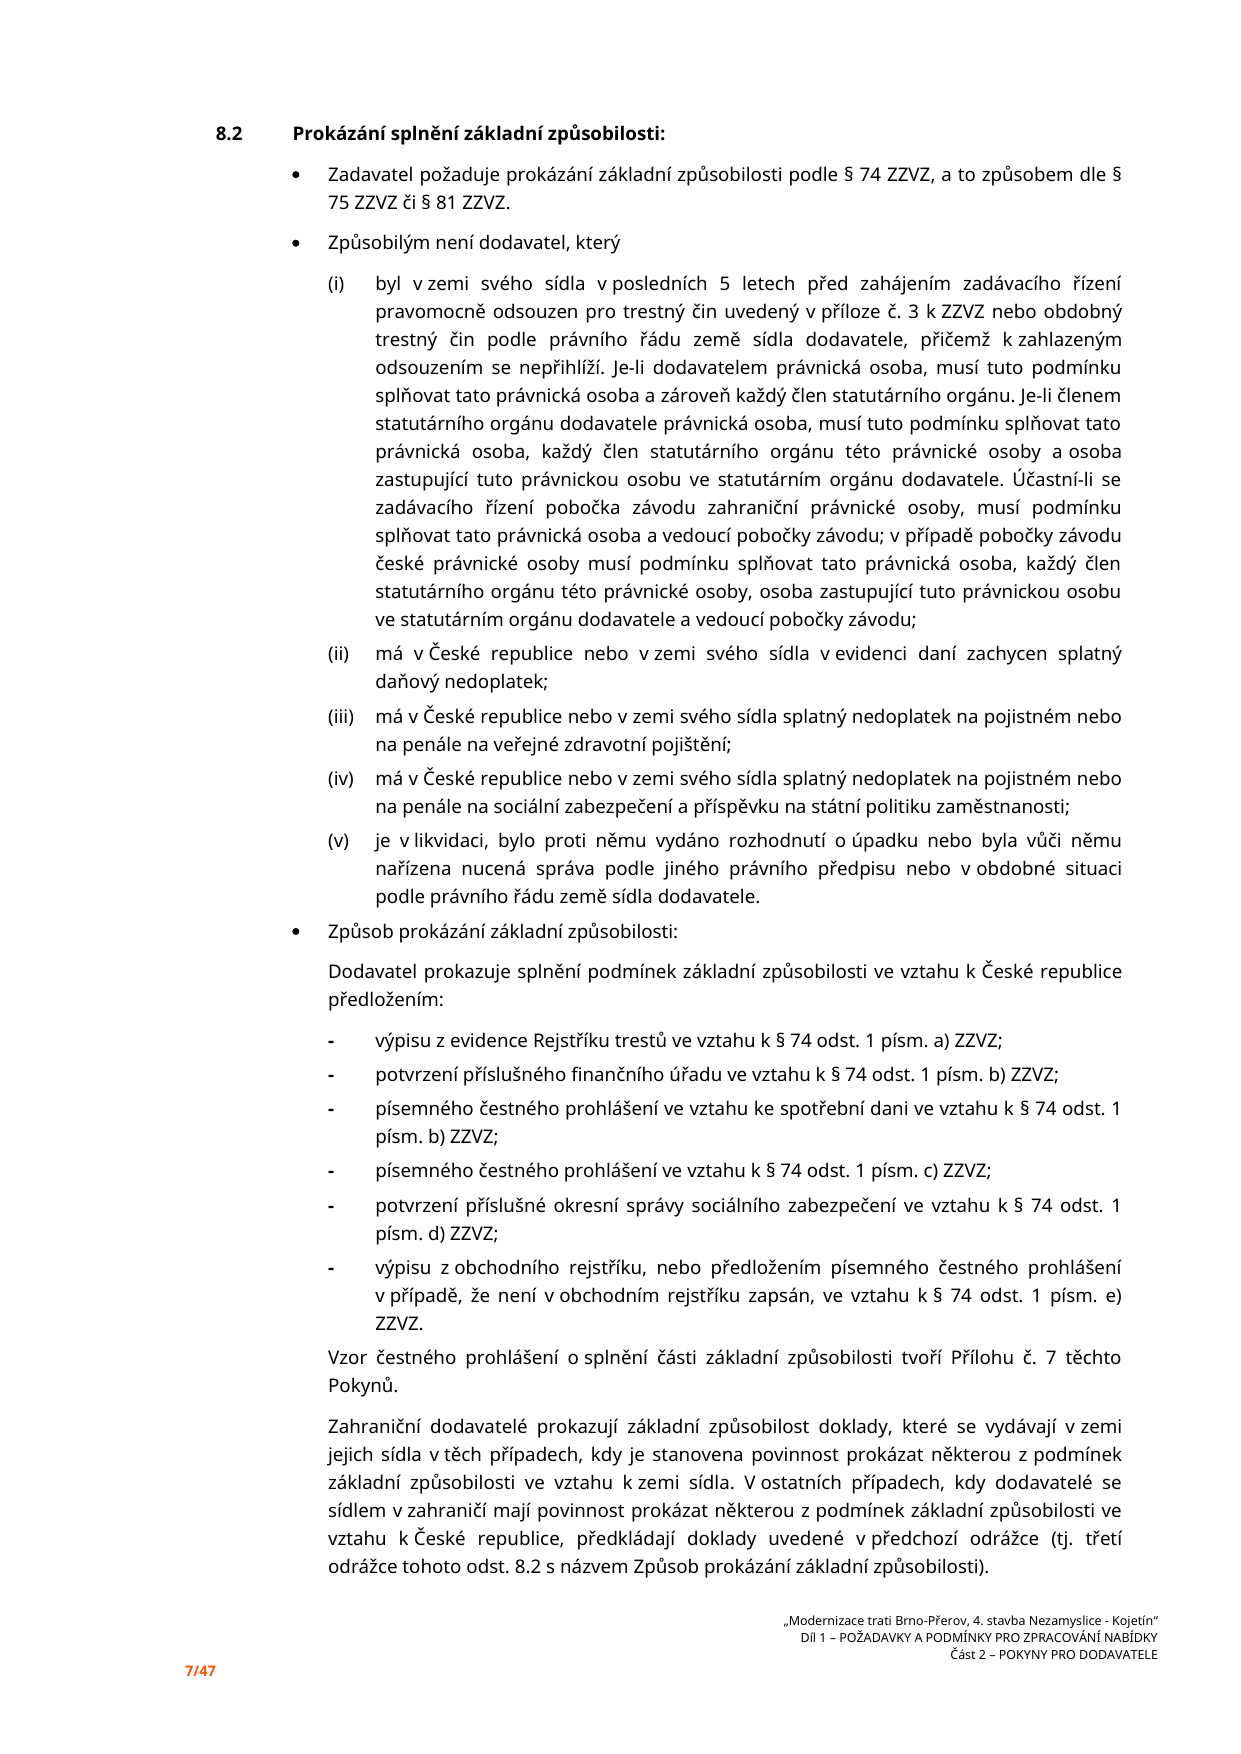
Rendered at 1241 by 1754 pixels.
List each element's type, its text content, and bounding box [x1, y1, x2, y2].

text Způsobilým není dodavatel, který [292, 230, 1122, 255]
text výpisu z evidence Rejstříku trestů ve vztahu k § 74 odst. 1 písm. a) ZZVZ; [328, 1027, 1122, 1052]
text Dodavatel prokazuje splnění podmínek základní způsobilosti ve vztahu k České republice předložením: [328, 958, 1122, 1012]
text písemného čestného prohlášení ve vztahu ke spotřební dani ve vztahu k § 74 odst. 1 písm. b) ZZVZ; [328, 1096, 1122, 1149]
text výpisu z obchodního rejstříku, nebo předložením písemného čestného prohlášení v případě, že není v obchodním rejstříku zapsán, ve vztahu k § 74 odst. 1 písm. e) ZZVZ. [328, 1254, 1122, 1336]
text Vzor čestného prohlášení o splnění části základní způsobilosti tvoří Přílohu č. 7 těchto Pokynů. [328, 1345, 1122, 1398]
text Prokázání splnění základní způsobilosti: [216, 121, 1122, 146]
text potvrzení příslušného finančního úřadu ve vztahu k § 74 odst. 1 písm. b) ZZVZ; [328, 1061, 1122, 1087]
text byl v zemi svého sídla v posledních 5 letech před zahájením zadávacího řízení pravomocně odsouzen pro trestný čin uvedený v příloze č. 3 k ZZVZ nebo obdobný trestný čin podle právního řádu země sídla dodavatele, přičemž k zahlazeným odsouzením se nepřihlíží. Je-li dodavatelem právnická osoba, musí tuto podmínku splňovat tato právnická osoba a zároveň každý člen statutárního orgánu. Je-li členem statutárního orgánu dodavatele právnická osoba, musí tuto podmínku splňovat tato právnická osoba, každý člen statutárního orgánu této právnické osoby a osoba zastupující tuto právnickou osobu ve statutárním orgánu dodavatele. Účastní-li se zadávacího řízení pobočka závodu zahraniční právnické osoby, musí podmínku splňovat tato právnická osoba a vedoucí pobočky závodu; v případě pobočky závodu české právnické osoby musí podmínku splňovat tato právnická osoba, každý člen statutárního orgánu této právnické osoby, osoba zastupující tuto právnickou osobu ve statutárním orgánu dodavatele a vedoucí pobočky závodu; [328, 270, 1122, 632]
text má v České republice nebo v zemi svého sídla splatný nedoplatek na pojistném nebo na penále na sociální zabezpečení a příspěvku na státní politiku zaměstnanosti; [328, 765, 1122, 819]
text Způsob prokázání základní způsobilosti: [292, 918, 1122, 943]
text má v České republice nebo v zemi svého sídla v evidenci daní zachycen splatný daňový nedoplatek; [328, 641, 1122, 694]
text má v České republice nebo v zemi svého sídla splatný nedoplatek na pojistném nebo na penále na veřejné zdravotní pojištění; [328, 703, 1122, 757]
text písemného čestného prohlášení ve vztahu k § 74 odst. 1 písm. c) ZZVZ; [328, 1158, 1122, 1183]
text Zadavatel požaduje prokázání základní způsobilosti podle § 74 ZZVZ, a to způsobem dle § 75 ZZVZ či § 81 ZZVZ. [292, 161, 1122, 215]
text Zahraniční dodavatelé prokazují základní způsobilost doklady, které se vydávají v zemi jejich sídla v těch případech, kdy je stanovena povinnost prokázat některou z podmínek základní způsobilosti ve vztahu k zemi sídla. V ostatních případech, kdy dodavatelé se sídlem v zahraničí mají povinnost prokázat některou z podmínek základní způsobilosti ve vztahu k České republice, předkládají doklady uvedené v předchozí odrážce (tj. třetí odrážce tohoto odst. 8.2 s názvem Způsob prokázání základní způsobilosti). [328, 1413, 1122, 1579]
text je v likvidaci, bylo proti němu vydáno rozhodnutí o úpadku nebo byla vůči němu nařízena nucená správa podle jiného právního předpisu nebo v obdobné situaci podle právního řádu země sídla dodavatele. [328, 828, 1122, 909]
text potvrzení příslušné okresní správy sociálního zabezpečení ve vztahu k § 74 odst. 1 písm. d) ZZVZ; [328, 1192, 1122, 1246]
